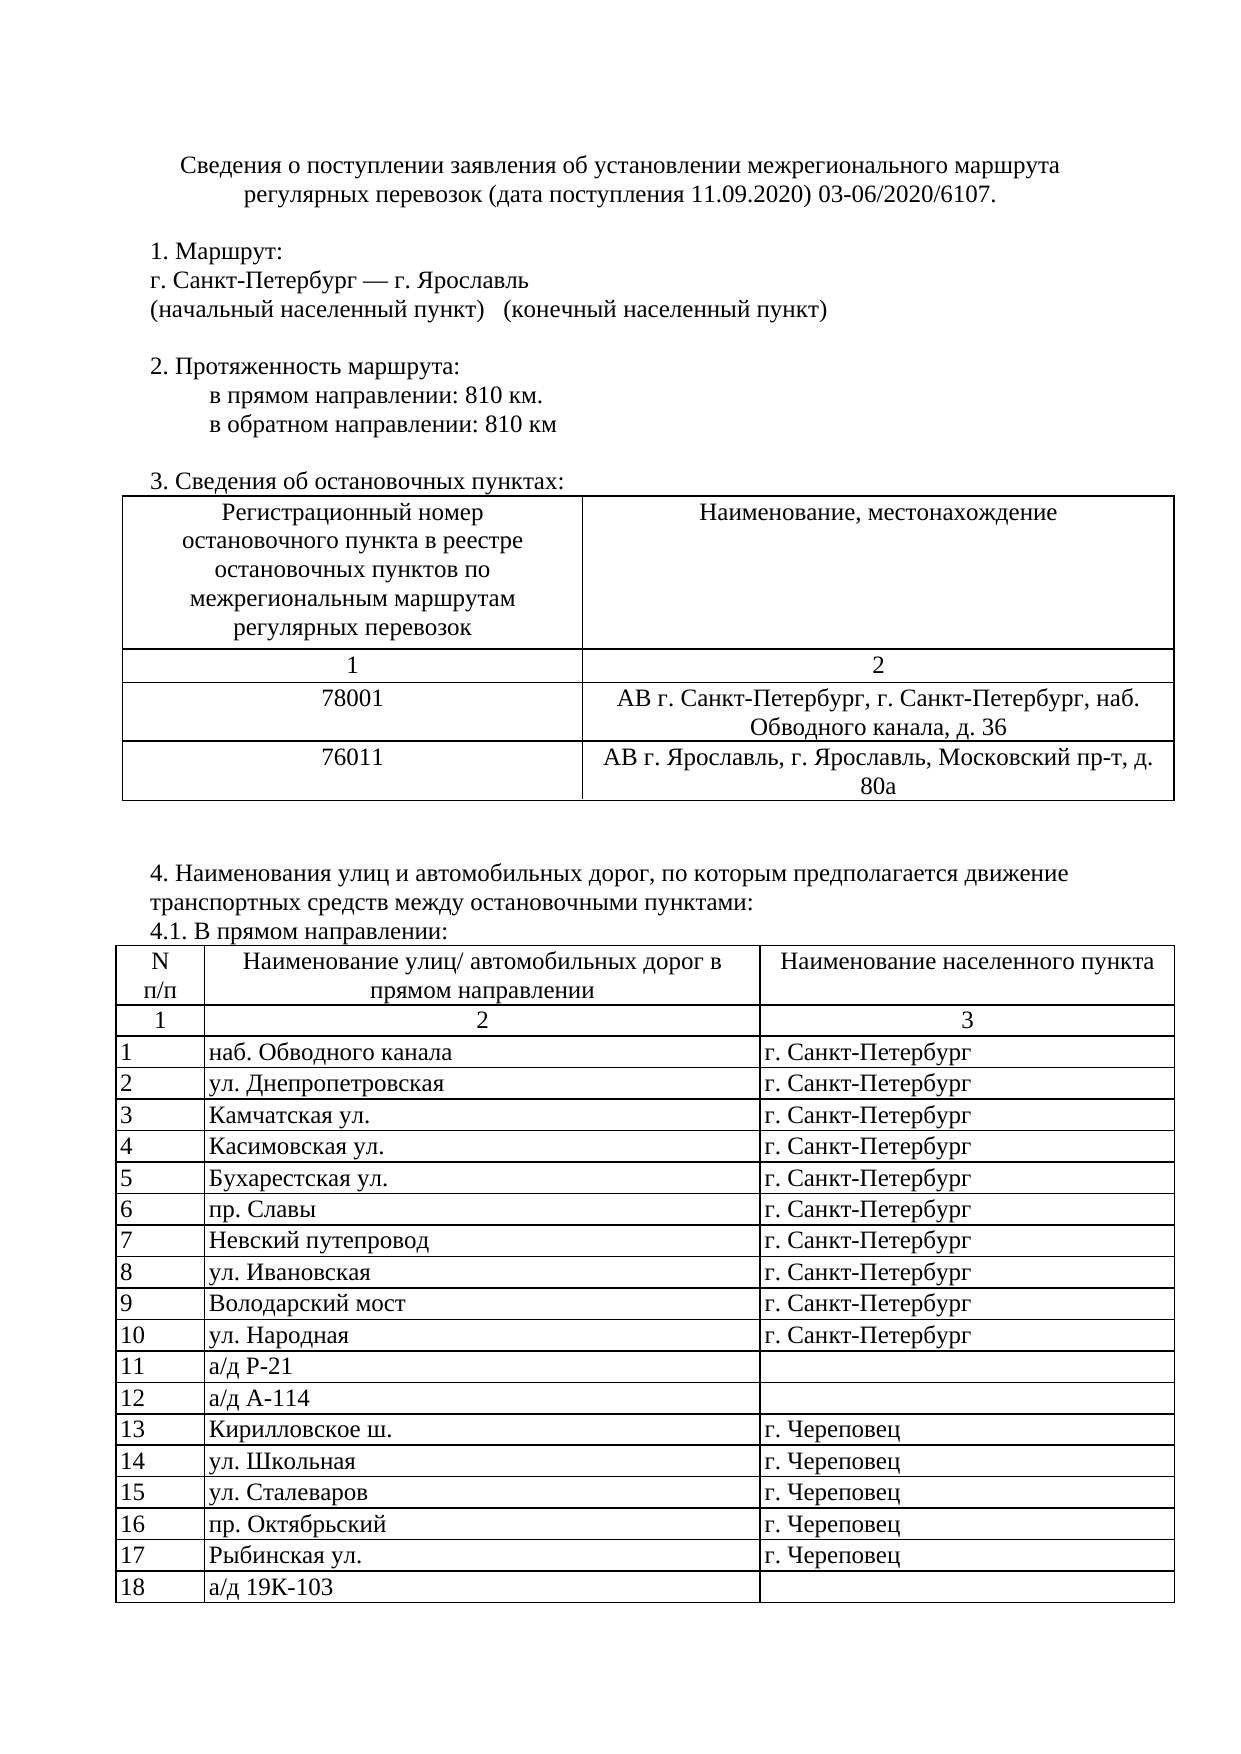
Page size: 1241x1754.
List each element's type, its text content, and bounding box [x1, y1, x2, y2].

table_cell г. Череповец [761, 1477, 1174, 1507]
table_cell г. Санкт-Петербург [761, 1320, 1174, 1350]
table_cell Рыбинская ул. [205, 1540, 759, 1570]
table_cell [761, 1383, 1174, 1413]
table_cell г. Санкт-Петербург [761, 1068, 1174, 1098]
table_cell ул. Школьная [205, 1446, 759, 1476]
table_cell [761, 1572, 1174, 1602]
table_cell Камчатская ул. [205, 1100, 759, 1130]
table_cell а/д А-114 [205, 1383, 759, 1413]
table_cell ул. Днепропетровская [205, 1068, 759, 1098]
text в прямом направлении: 810 км. [150, 380, 1090, 409]
table_cell ул. Сталеваров [205, 1477, 759, 1507]
table_cell 2 [205, 1006, 759, 1035]
text в обратном направлении: 810 км [150, 409, 1090, 437]
table_cell г. Санкт-Петербург [761, 1289, 1174, 1318]
table_cell г. Санкт-Петербург [761, 1100, 1174, 1130]
table_header N п/п [117, 946, 204, 1004]
table_cell 17 [117, 1540, 204, 1570]
table_cell 12 [117, 1383, 204, 1413]
table_cell 3 [117, 1100, 204, 1130]
table_cell г. Санкт-Петербург [761, 1257, 1174, 1287]
table_cell ул. Ивановская [205, 1257, 759, 1287]
table_cell 11 [117, 1352, 204, 1381]
text 4.1. В прямом направлении: [150, 916, 1090, 945]
table_cell 13 [117, 1415, 204, 1444]
table_cell 7 [117, 1226, 204, 1256]
table_header Наименование населенного пункта [761, 946, 1174, 1004]
table_cell пр. Славы [205, 1194, 759, 1224]
table_cell 78001 [123, 683, 582, 740]
table_cell 1 [123, 650, 582, 681]
table_cell г. Санкт-Петербург [761, 1163, 1174, 1193]
table_cell 14 [117, 1446, 204, 1476]
table_cell 2 [117, 1068, 204, 1098]
table_cell Кирилловское ш. [205, 1415, 759, 1444]
table_cell г. Санкт-Петербург [761, 1131, 1174, 1161]
table_cell 6 [117, 1194, 204, 1224]
text 1. Маршрут: [150, 236, 1090, 265]
table_cell 16 [117, 1509, 204, 1539]
table_cell 9 [117, 1289, 204, 1318]
table_cell а/д 19К-103 [205, 1572, 759, 1602]
table_cell 1 [117, 1006, 204, 1035]
table_header Наименование улиц/ автомобильных дорог в прямом направлении [205, 946, 759, 1004]
table_cell Бухарестская ул. [205, 1163, 759, 1193]
table_cell 3 [761, 1006, 1174, 1035]
table_cell г. Санкт-Петербург [761, 1194, 1174, 1224]
table_cell Володарский мост [205, 1289, 759, 1318]
text 3. Сведения об остановочных пунктах: [150, 466, 1090, 495]
text г. Санкт-Петербург — г. Ярославль [150, 265, 1090, 294]
table_cell г. Санкт-Петербург [761, 1226, 1174, 1256]
table_cell 18 [117, 1572, 204, 1602]
text Сведения о поступлении заявления об установлении межрегионального маршрута регулярных перевозок (дата поступления 11.09.2020) 03-06/2020/6107. [150, 150, 1090, 207]
table_cell 10 [117, 1320, 204, 1350]
table_cell 76011 [123, 742, 582, 799]
table_header Регистрационный номер остановочного пункта в реестре остановочных пунктов по межрегиональным маршрутам регулярных перевозок [123, 497, 582, 648]
table_cell а/д Р-21 [205, 1352, 759, 1381]
table_cell 2 [583, 650, 1173, 681]
table_cell г. Череповец [761, 1446, 1174, 1476]
table_cell г. Череповец [761, 1540, 1174, 1570]
table_cell 15 [117, 1477, 204, 1507]
table_cell г. Череповец [761, 1415, 1174, 1444]
table_cell 8 [117, 1257, 204, 1287]
table_cell Касимовская ул. [205, 1131, 759, 1161]
table_cell АВ г. Санкт-Петербург, г. Санкт-Петербург, наб. Обводного канала, д. 36 [583, 683, 1173, 740]
table_cell 1 [117, 1037, 204, 1067]
table_cell АВ г. Ярославль, г. Ярославль, Московский пр-т, д. 80а [583, 742, 1173, 799]
table_cell ул. Народная [205, 1320, 759, 1350]
text (начальный населенный пункт) (конечный населенный пункт) [150, 294, 1090, 322]
table_cell г. Санкт-Петербург [761, 1037, 1174, 1067]
table_cell г. Череповец [761, 1509, 1174, 1539]
table_header Наименование, местонахождение [583, 497, 1173, 648]
text 4. Наименования улиц и автомобильных дорог, по которым предполагается движение транспортных средств между остановочными пунктами: [150, 858, 1090, 916]
table_cell [761, 1352, 1174, 1381]
text 2. Протяженность маршрута: [150, 351, 1090, 380]
table_cell пр. Октябрьский [205, 1509, 759, 1539]
table_cell наб. Обводного канала [205, 1037, 759, 1067]
table_cell Невский путепровод [205, 1226, 759, 1256]
table_cell 5 [117, 1163, 204, 1193]
table_cell 4 [117, 1131, 204, 1161]
